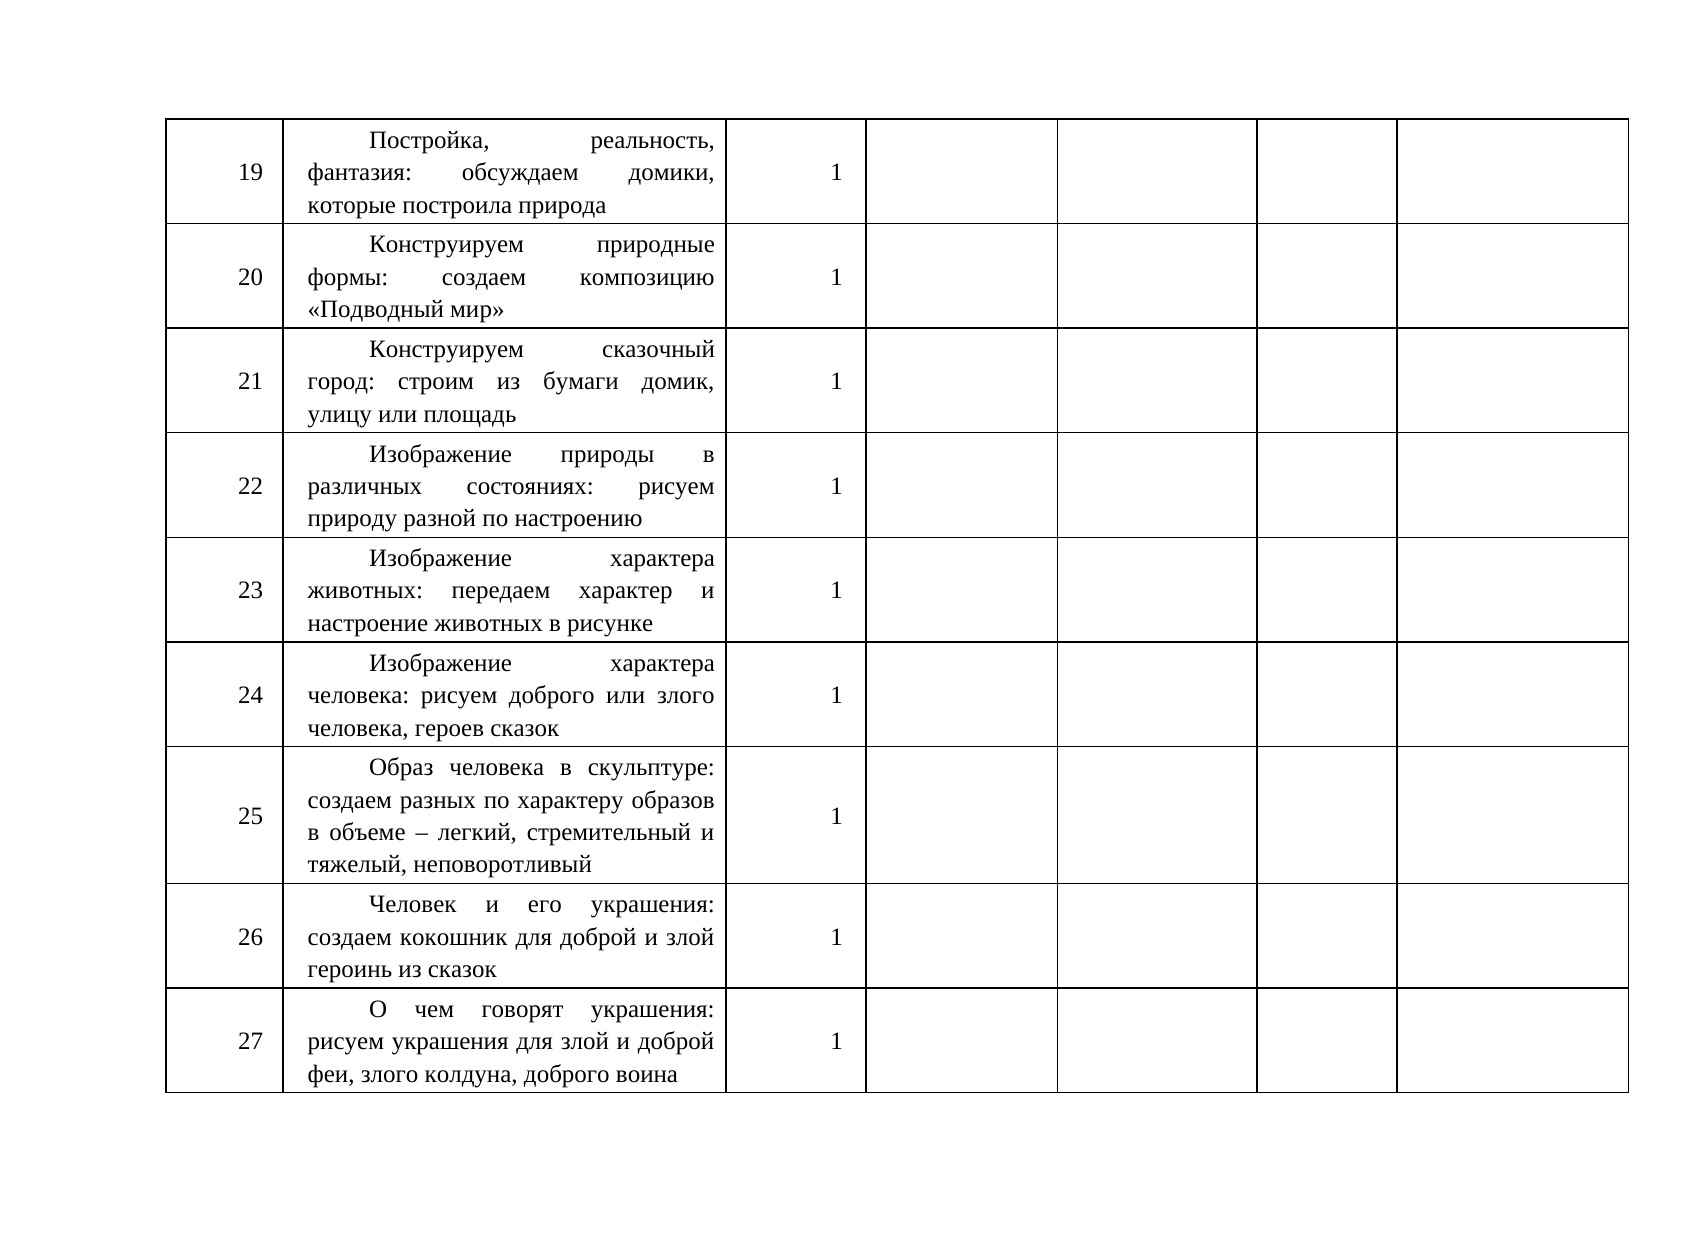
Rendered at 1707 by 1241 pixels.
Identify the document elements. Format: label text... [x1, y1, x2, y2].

table_cell 1 [727, 747, 865, 883]
table_cell 1 [727, 329, 865, 432]
table_cell [1398, 120, 1628, 223]
table_cell [867, 538, 1057, 641]
table_cell 24 [167, 643, 282, 746]
table_cell Конструируем природные формы: создаем композицию «Подводный мир» [284, 224, 725, 327]
table_cell 20 [167, 224, 282, 327]
table_cell [1398, 433, 1628, 536]
table_cell Постройка, реальность, фантазия: обсуждаем домики, которые построила природа [284, 120, 725, 223]
table_cell [1058, 884, 1256, 987]
table_cell [1258, 224, 1396, 327]
table_cell 1 [727, 538, 865, 641]
table_cell [1258, 884, 1396, 987]
table_cell 1 [727, 224, 865, 327]
table_cell [1398, 747, 1628, 883]
table_cell Человек и его украшения: создаем кокошник для доброй и злой героинь из сказок [284, 884, 725, 987]
table_cell [1258, 538, 1396, 641]
table_cell [867, 989, 1057, 1092]
table_cell Изображение характера человека: рисуем доброго или злого человека, героев сказок [284, 643, 725, 746]
table_cell [1058, 643, 1256, 746]
table_cell 19 [167, 120, 282, 223]
table_cell [867, 120, 1057, 223]
table_cell [1058, 989, 1256, 1092]
table_cell [1058, 329, 1256, 432]
table_cell [1058, 747, 1256, 883]
table_cell 27 [167, 989, 282, 1092]
table_cell [1258, 433, 1396, 536]
table_cell [1398, 884, 1628, 987]
table_cell [867, 433, 1057, 536]
table_cell [1398, 224, 1628, 327]
table_cell 1 [727, 433, 865, 536]
table_cell [867, 747, 1057, 883]
table_cell [1058, 433, 1256, 536]
table_cell 26 [167, 884, 282, 987]
table_cell [867, 224, 1057, 327]
table_cell 1 [727, 120, 865, 223]
table_cell Конструируем сказочный город: строим из бумаги домик, улицу или площадь [284, 329, 725, 432]
table_cell Изображение природы в различных состояниях: рисуем природу разной по настроению [284, 433, 725, 536]
table_cell [1398, 329, 1628, 432]
table_cell [1398, 538, 1628, 641]
table_cell [1258, 989, 1396, 1092]
table_cell [1258, 329, 1396, 432]
table_cell 21 [167, 329, 282, 432]
table_cell 1 [727, 884, 865, 987]
table_cell [1258, 643, 1396, 746]
table_cell [1058, 224, 1256, 327]
table_cell 23 [167, 538, 282, 641]
table_cell [1398, 643, 1628, 746]
table_cell [1258, 747, 1396, 883]
table_cell 22 [167, 433, 282, 536]
table_cell О чем говорят украшения: рисуем украшения для злой и доброй феи, злого колдуна, доброго воина [284, 989, 725, 1092]
table_cell [1398, 989, 1628, 1092]
table_cell [867, 884, 1057, 987]
table_cell [1058, 538, 1256, 641]
table_cell [867, 643, 1057, 746]
table_cell [867, 329, 1057, 432]
table_cell Изображение характера животных: передаем характер и настроение животных в рисунке [284, 538, 725, 641]
table_cell 25 [167, 747, 282, 883]
table_cell [1058, 120, 1256, 223]
table_cell [1258, 120, 1396, 223]
table_cell 1 [727, 989, 865, 1092]
table_cell 1 [727, 643, 865, 746]
table_cell Образ человека в скульптуре: создаем разных по характеру образов в объеме – легкий, стремительный и тяжелый, неповоротливый [284, 747, 725, 883]
